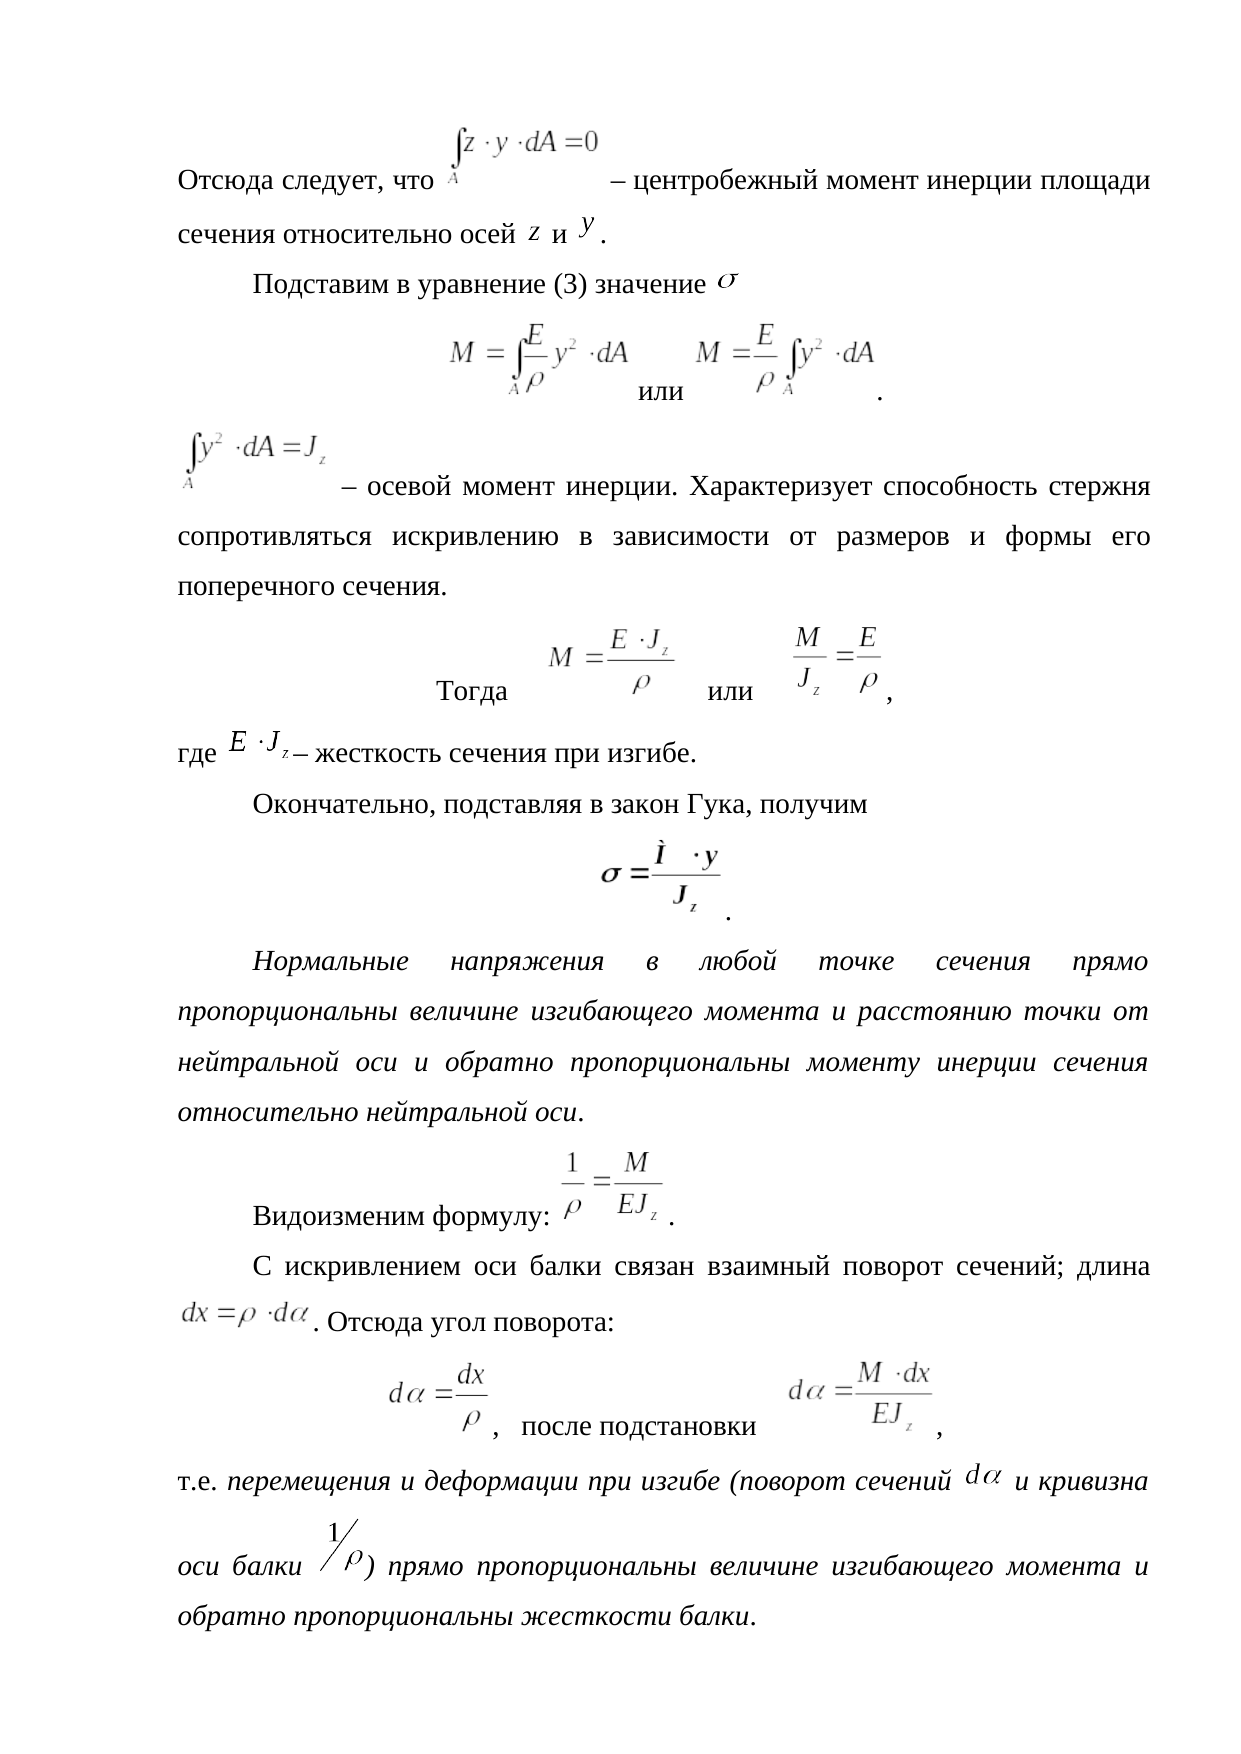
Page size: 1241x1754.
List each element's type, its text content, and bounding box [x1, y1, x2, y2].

text – осевой момент инерции. Характеризует способность стержня сопротивляться искривлению в зависимости от размеров и формы его поперечного сечения. [177, 424, 1152, 602]
text т.е. перемещения и деформации при изгибе (поворот сечений и кривизна оси балки ) прямо пропорциональны величине изгибающего момента и обратно пропорциональны жесткости балки. [177, 1459, 1152, 1632]
text , после подстановки , [177, 1354, 1152, 1442]
text или . [177, 317, 1152, 407]
text . [177, 836, 1152, 926]
text Тогда или , [177, 619, 1152, 706]
text С искривлением оси балки связан взаимный поворот сечений; длина . Отсюда угол поворота: [177, 1248, 1152, 1338]
text Видоизменим формулу: . [177, 1144, 1152, 1232]
text Подставим в уравнение (3) значение [177, 267, 1152, 300]
text где – жесткость сечения при изгибе. [177, 723, 1152, 769]
text Нормальные напряжения в любой точке сечения прямо пропорциональны величине изгибающего момента и расстоянию точки от нейтральной оси и обратно пропорциональны моменту инерции сечения относительно нейтральной оси. [177, 943, 1152, 1127]
text Окончательно, подставляя в закон Гука, получим [177, 786, 1152, 819]
text Отсюда следует, что – центробежный момент инерции площади сечения относительно осей и . [177, 118, 1152, 250]
